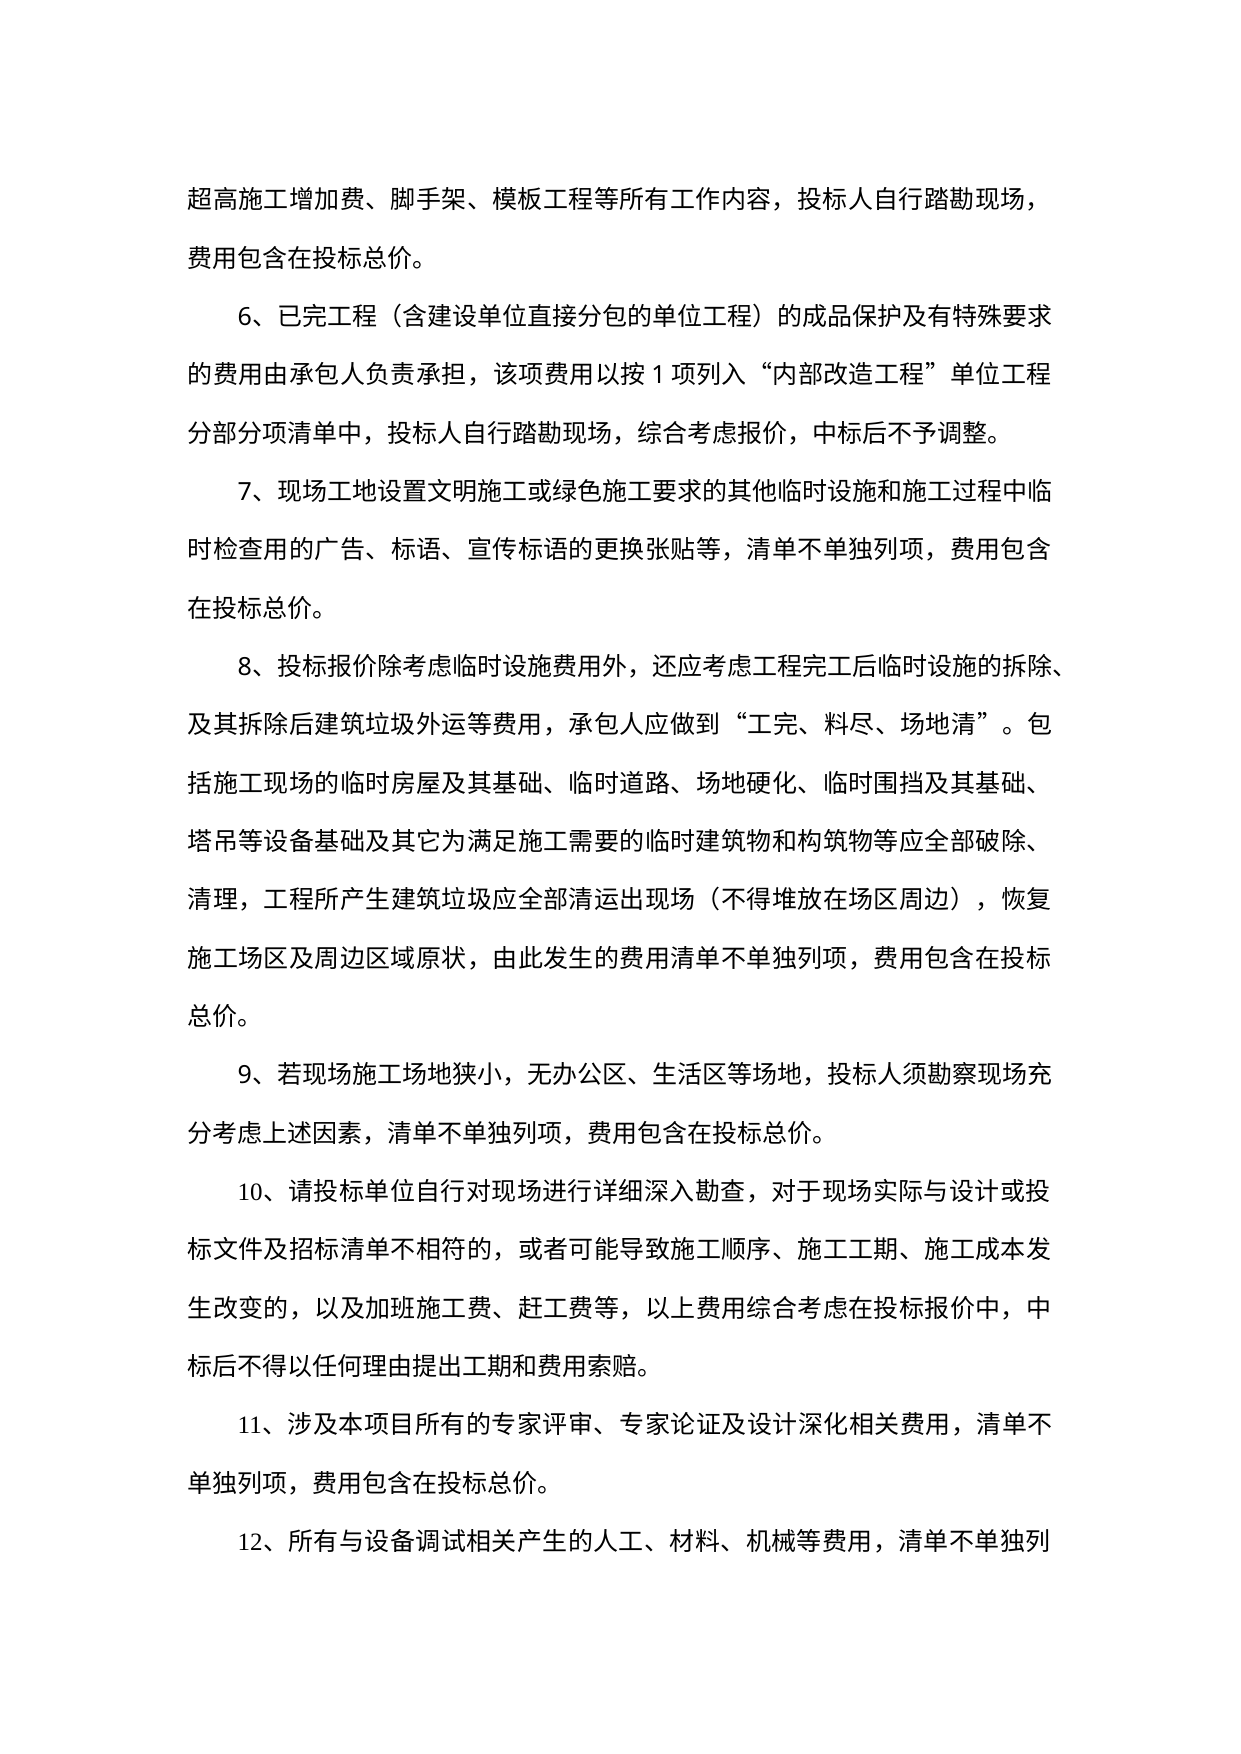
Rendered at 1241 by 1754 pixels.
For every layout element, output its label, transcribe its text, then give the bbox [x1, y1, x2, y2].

text 11、涉及本项目所有的专家评审、专家论证及设计深化相关费用，清单不单独列项，费用包含在投标总价。 [187, 1387, 1053, 1504]
text 10、请投标单位自行对现场进行详细深入勘查，对于现场实际与设计或投标文件及招标清单不相符的，或者可能导致施工顺序、施工工期、施工成本发生改变的，以及加班施工费、赶工费等，以上费用综合考虑在投标报价中，中标后不得以任何理由提出工期和费用索赔。 [187, 1154, 1053, 1387]
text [187, 162, 1053, 279]
text 9、若现场施工场地狭小，无办公区、生活区等场地，投标人须勘察现场充分考虑上述因素，清单不单独列项，费用包含在投标总价。 [187, 1037, 1053, 1154]
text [187, 1504, 1053, 1562]
text 8、投标报价除考虑临时设施费用外，还应考虑工程完工后临时设施的拆除、及其拆除后建筑垃圾外运等费用，承包人应做到“工完、料尽、场地清”。包括施工现场的临时房屋及其基础、临时道路、场地硬化、临时围挡及其基础、塔吊等设备基础及其它为满足施工需要的临时建筑物和构筑物等应全部破除、清理，工程所产生建筑垃圾应全部清运出现场（不得堆放在场区周边），恢复施工场区及周边区域原状，由此发生的费用清单不单独列项，费用包含在投标总价。 [187, 629, 1053, 1037]
text 6、已完工程（含建设单位直接分包的单位工程）的成品保护及有特殊要求的费用由承包人负责承担，该项费用以按1项列入“内部改造工程”单位工程分部分项清单中，投标人自行踏勘现场，综合考虑报价，中标后不予调整。 [187, 279, 1053, 454]
text 7、现场工地设置文明施工或绿色施工要求的其他临时设施和施工过程中临时检查用的广告、标语、宣传标语的更换张贴等，清单不单独列项，费用包含在投标总价。 [187, 454, 1053, 629]
